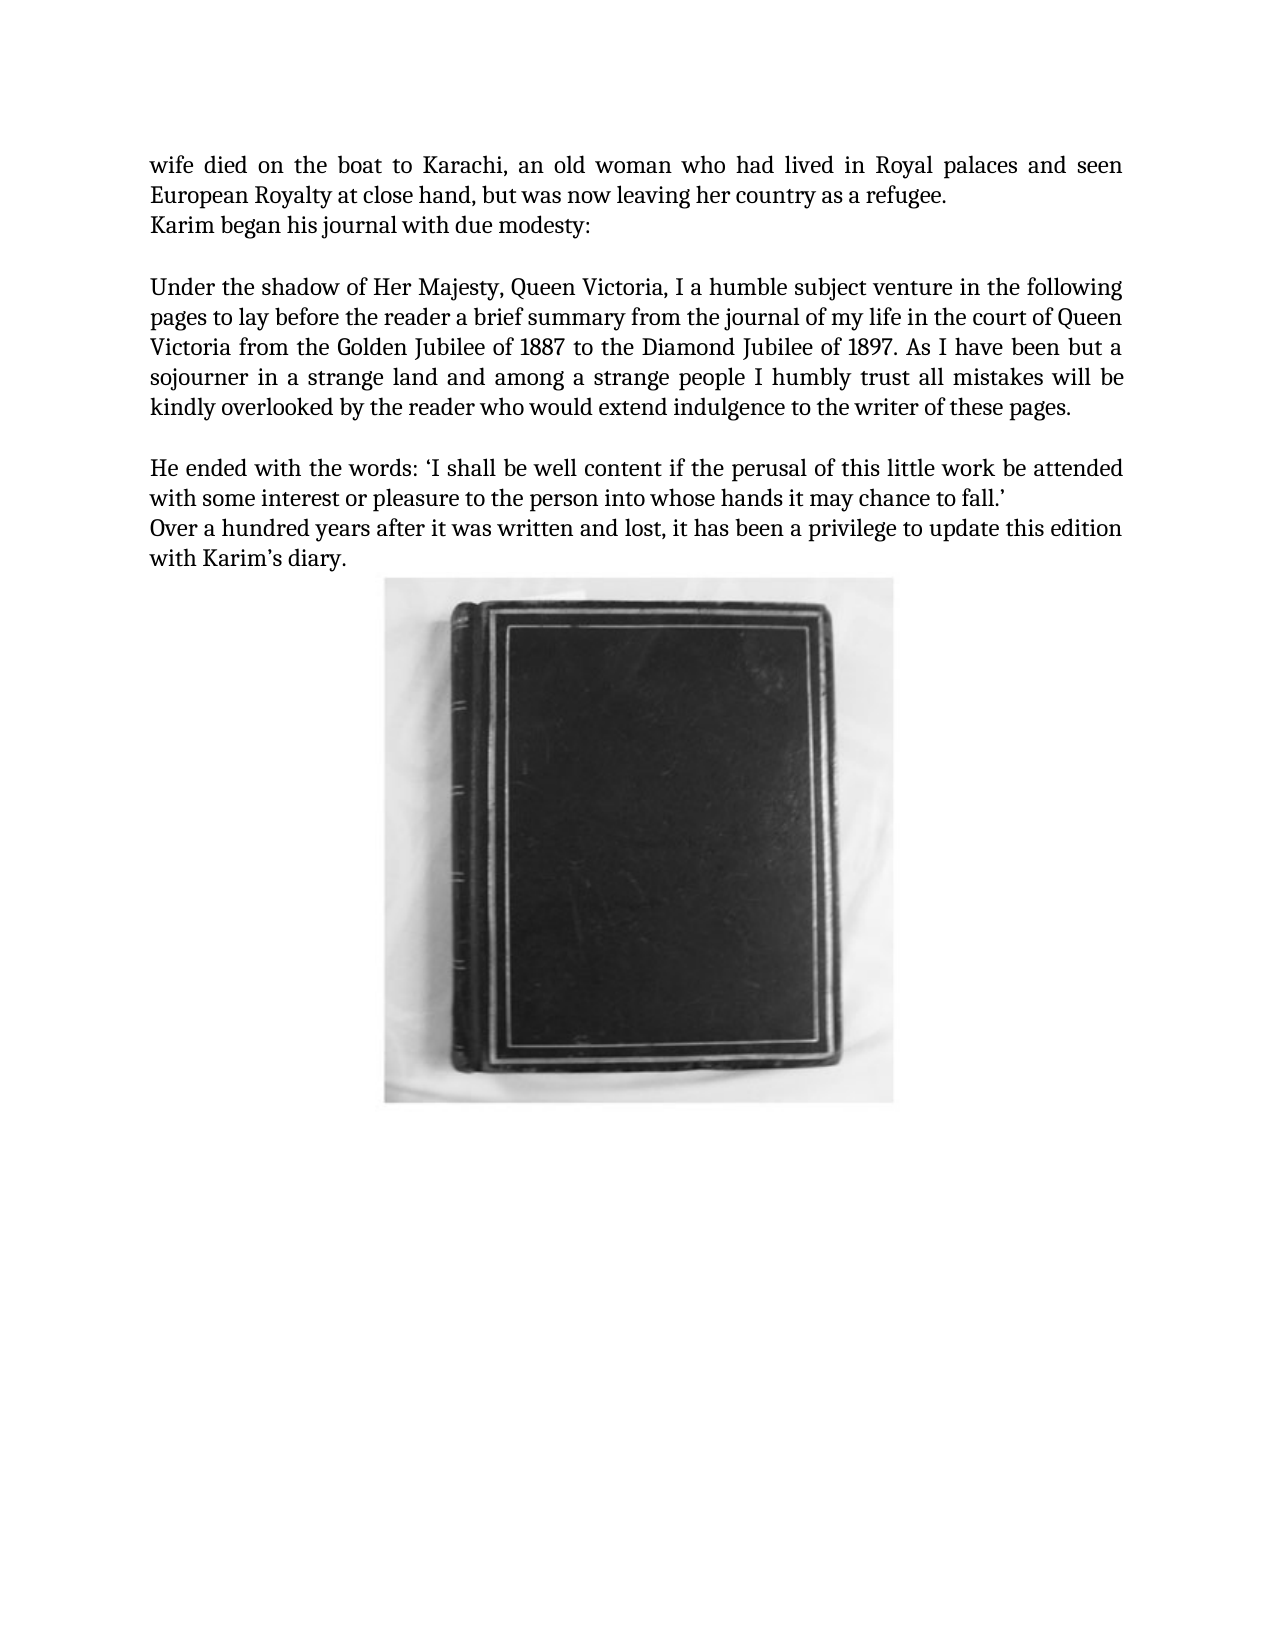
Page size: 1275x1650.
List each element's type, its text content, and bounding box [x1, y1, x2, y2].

picture [375, 572, 901, 1115]
text He ended with the words: ‘I shall be well content if the perusal of this little work be attended with some interest or pleasure to the person into whose hands it may chance to fall.’ [150, 452, 1125, 512]
text Over a hundred years after it was written and lost, it has been a privilege to update this edition with Karim’s diary. [150, 512, 1125, 572]
text Under the shadow of Her Majesty, Queen Victoria, I a humble subject venture in the following pages to lay before the reader a brief summary from the journal of my life in the court of Queen Victoria from the Golden Jubilee of 1887 to the Diamond Jubilee of 1897. As I have been but a sojourner in a strange land and among a strange people I humbly trust all mistakes will be kindly overlooked by the reader who would extend indulgence to the writer of these pages. [150, 271, 1125, 421]
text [150, 150, 1125, 210]
text Karim began his journal with due modesty: [150, 210, 1125, 240]
